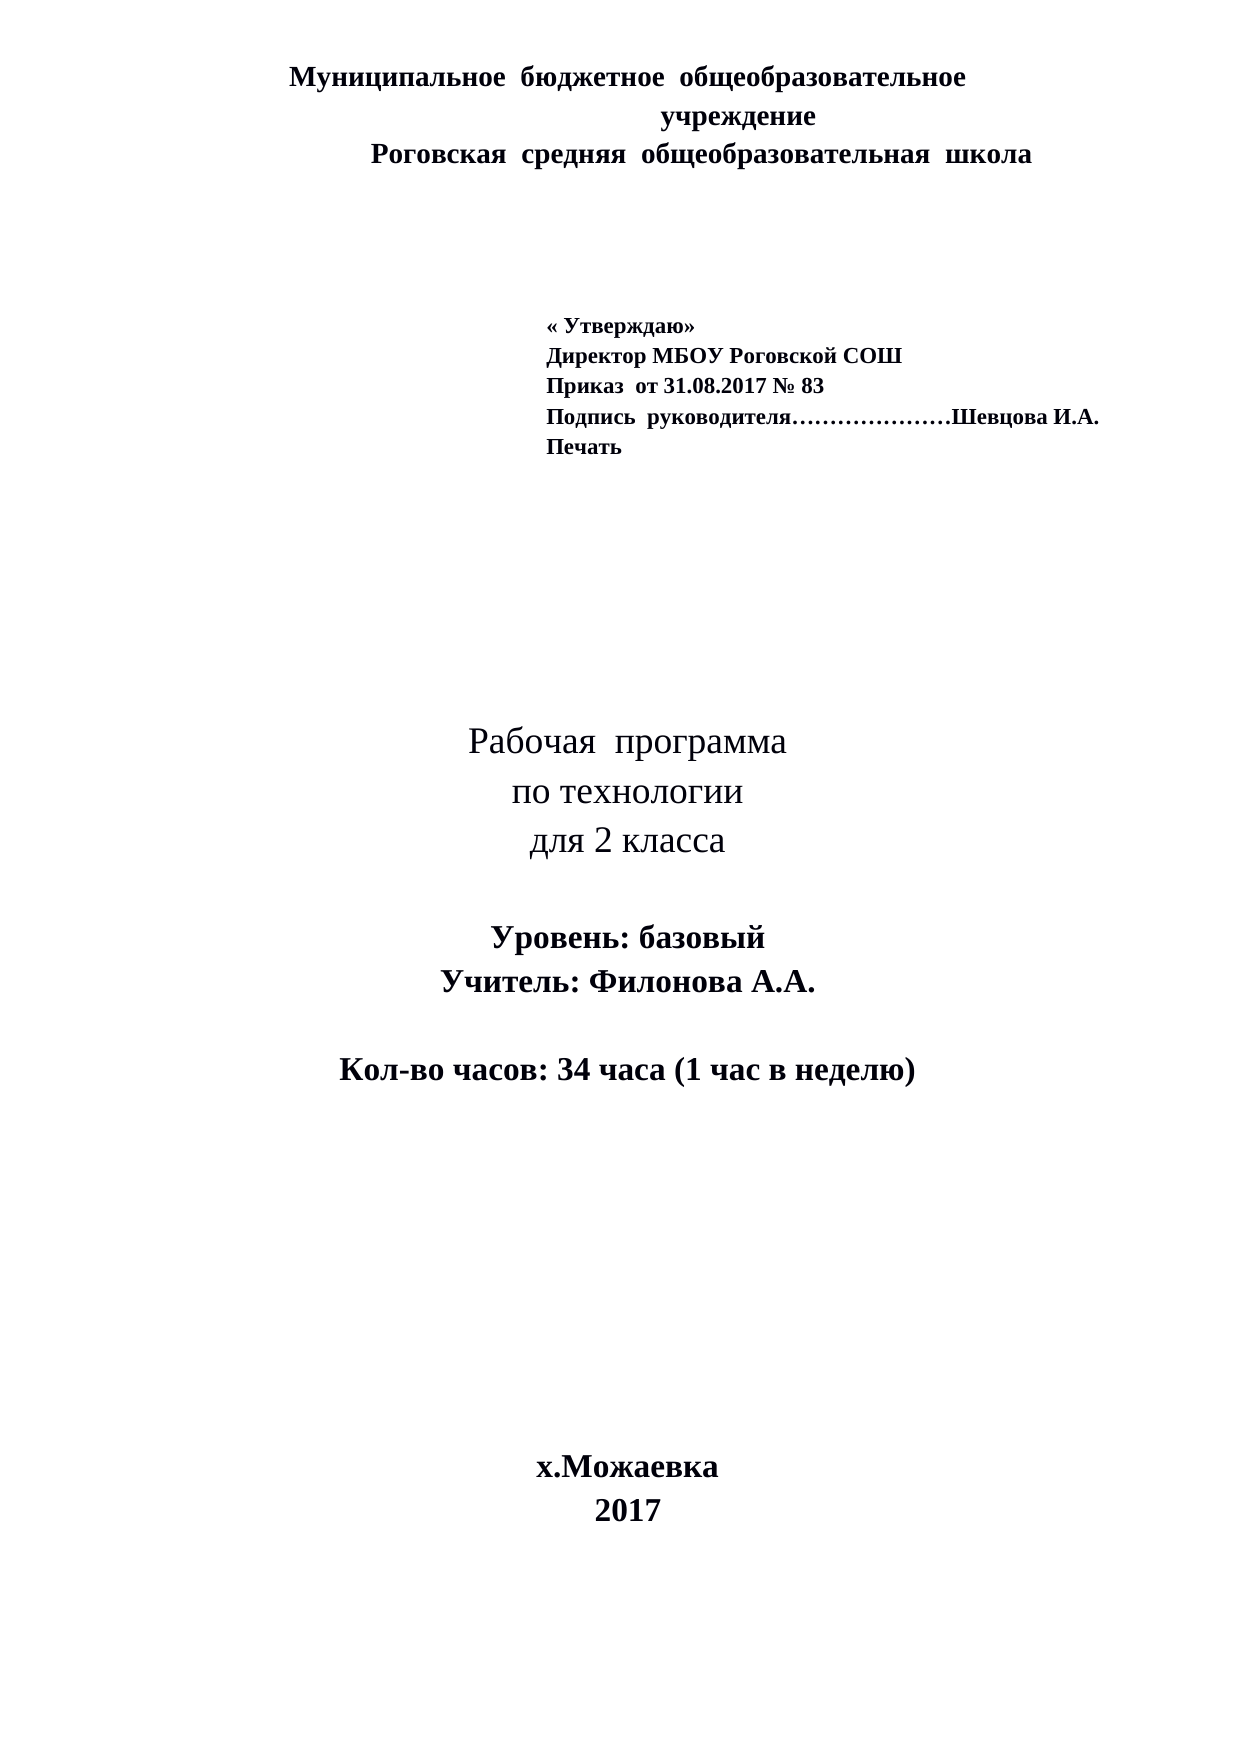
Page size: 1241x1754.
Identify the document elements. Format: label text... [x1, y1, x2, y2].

text 2017 [103, 1490, 1152, 1528]
text Печать [546, 433, 1152, 459]
text Муниципальное бюджетное общеобразовательное [103, 59, 1152, 93]
text Учитель: Филонова А.А. [103, 961, 1152, 999]
text по технологии [103, 768, 1152, 811]
text учреждение [251, 98, 1152, 131]
text Приказ от 31.08.2017 № 83 [546, 373, 1152, 399]
text Рабочая программа [103, 719, 1152, 762]
text для 2 класса [103, 818, 1152, 861]
text Роговская средняя общеобразовательная школа [251, 136, 1152, 170]
text « Утверждаю» [546, 312, 1152, 338]
text Уровень: базовый [103, 917, 1152, 955]
text Кол-во часов: 34 часа (1 час в неделю) [103, 1049, 1152, 1088]
text х.Можаевка [103, 1446, 1152, 1484]
text Подпись руководителя…………………Шевцова И.А. [546, 403, 1152, 429]
text Директор МБОУ Роговской СОШ [546, 342, 1152, 369]
